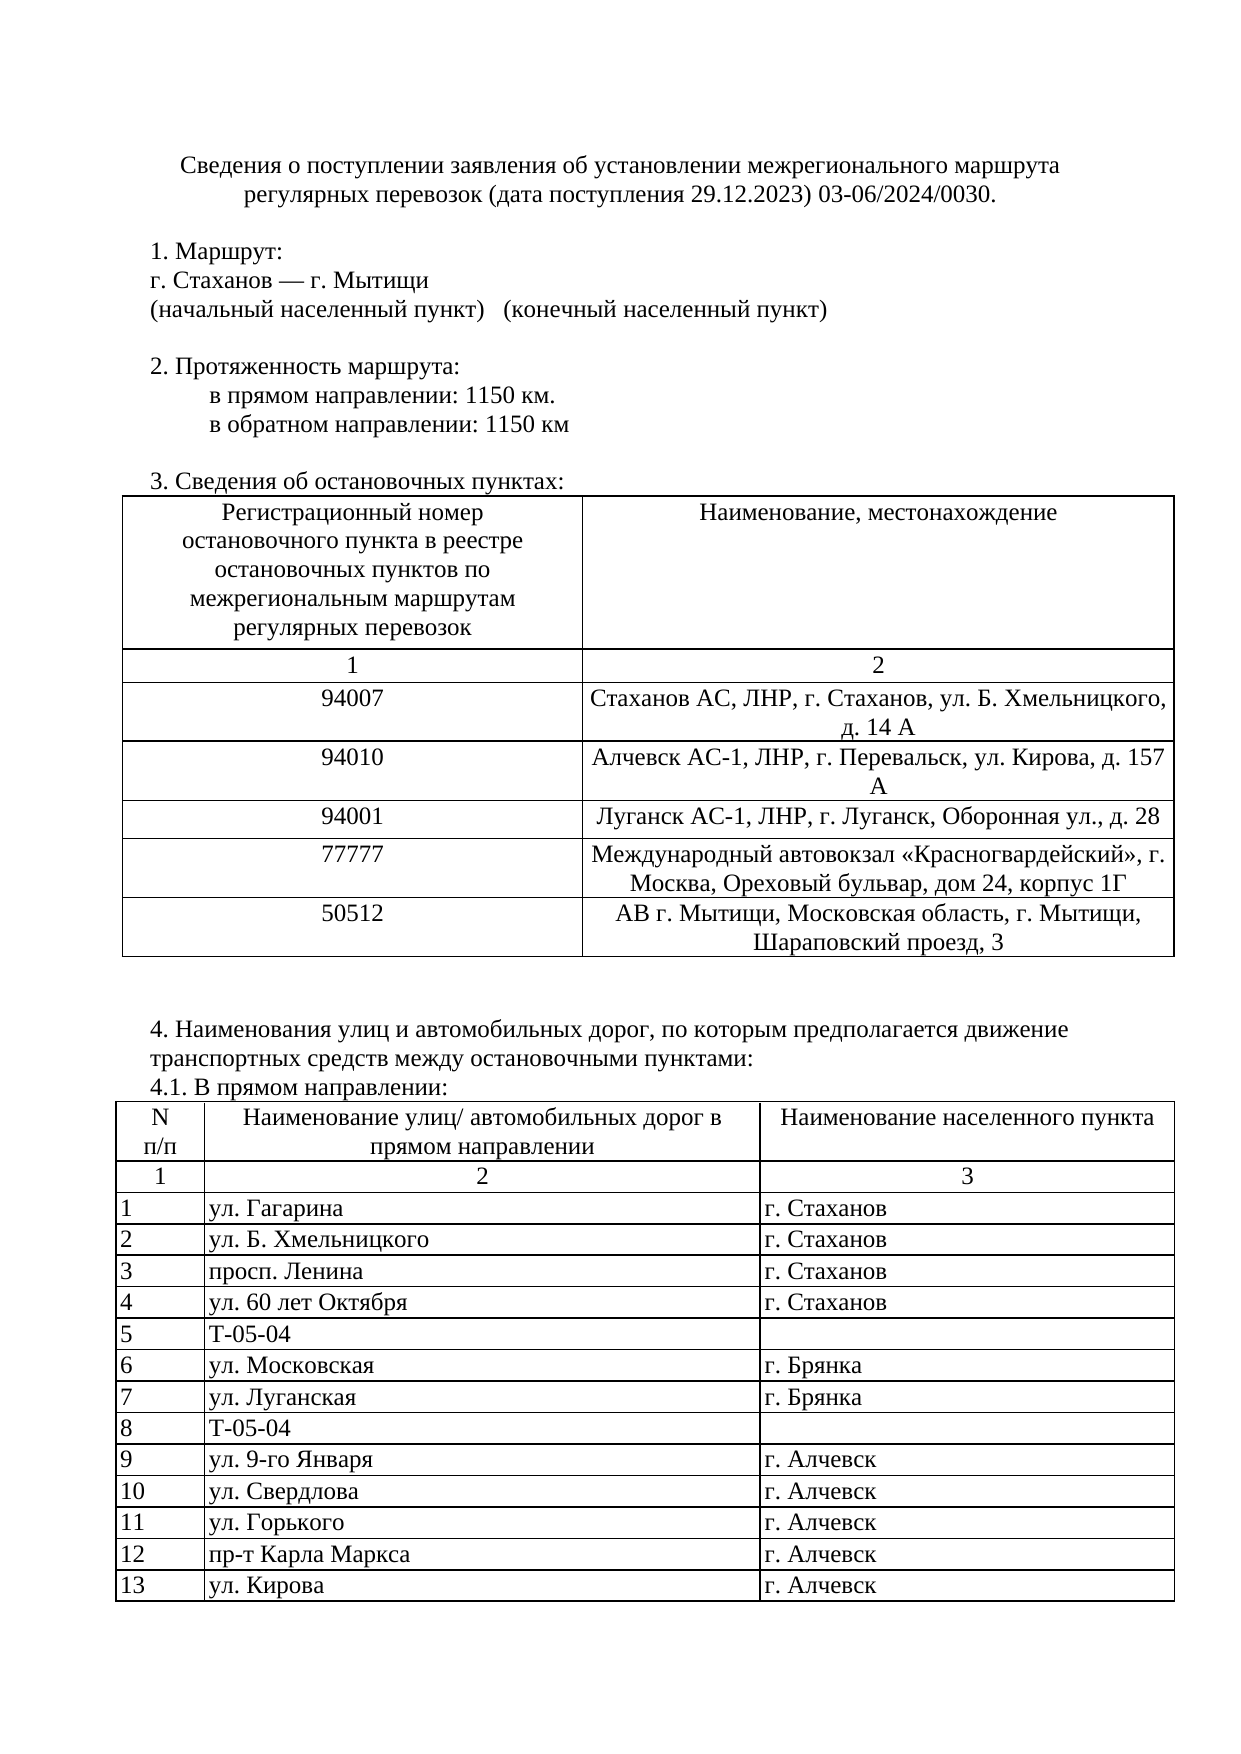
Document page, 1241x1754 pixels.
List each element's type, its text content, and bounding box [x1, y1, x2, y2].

table_cell 10 [117, 1476, 204, 1506]
table_cell Международный автовокзал «Красногвардейский», г. Москва, Ореховый бульвар, дом 24, корпус 1Г [583, 839, 1173, 896]
table_cell 2 [205, 1162, 759, 1191]
table_cell 5 [117, 1319, 204, 1349]
table_cell 3 [117, 1256, 204, 1286]
text в прямом направлении: 1150 км. [150, 380, 1090, 409]
table_cell г. Стаханов [761, 1287, 1174, 1317]
table_cell ул. Московская [205, 1350, 759, 1380]
table_cell г. Брянка [761, 1350, 1174, 1380]
table_cell г. Алчевск [761, 1571, 1174, 1600]
table_cell просп. Ленина [205, 1256, 759, 1286]
text 4. Наименования улиц и автомобильных дорог, по которым предполагается движение транспортных средств между остановочными пунктами: [150, 1014, 1090, 1072]
text 3. Сведения об остановочных пунктах: [150, 466, 1090, 495]
table_cell 94007 [123, 683, 582, 740]
table_cell 11 [117, 1508, 204, 1537]
table_cell АВ г. Мытищи, Московская область, г. Мытищи, Шараповский проезд, 3 [583, 898, 1173, 956]
table_cell г. Брянка [761, 1382, 1174, 1412]
table_cell 1 [123, 650, 582, 681]
table_cell ул. 9-го Января [205, 1445, 759, 1474]
table_cell 1 [117, 1162, 204, 1191]
table_cell г. Алчевск [761, 1445, 1174, 1474]
table_cell [761, 1319, 1174, 1349]
table_header Наименование улиц/ автомобильных дорог в прямом направлении [205, 1102, 760, 1160]
table_cell г. Стаханов [761, 1256, 1174, 1286]
table_cell 12 [117, 1539, 204, 1569]
table_cell Алчевск АС-1, ЛНР, г. Перевальск, ул. Кирова, д. 157 А [583, 742, 1173, 799]
table_cell г. Алчевск [761, 1476, 1174, 1506]
text (начальный населенный пункт) (конечный населенный пункт) [150, 294, 1090, 322]
table_cell 4 [117, 1287, 204, 1317]
table_cell ул. Гагарина [205, 1193, 759, 1223]
table_cell пр-т Карла Маркса [205, 1539, 759, 1569]
table_cell 8 [117, 1413, 204, 1443]
table_cell 1 [117, 1193, 204, 1223]
text г. Стаханов — г. Мытищи [150, 265, 1090, 294]
table_cell Т-05-04 [205, 1319, 759, 1349]
table_cell ул. Б. Хмельницкого [205, 1225, 759, 1254]
table_cell 94001 [123, 801, 582, 837]
text 1. Маршрут: [150, 236, 1090, 265]
table_cell 9 [117, 1445, 204, 1474]
table_cell г. Стаханов [761, 1225, 1174, 1254]
text 4.1. В прямом направлении: [150, 1072, 1090, 1101]
table_cell г. Стаханов [761, 1193, 1174, 1223]
table_cell Луганск АС-1, ЛНР, г. Луганск, Оборонная ул., д. 28 [583, 801, 1173, 837]
table_cell ул. 60 лет Октября [205, 1287, 759, 1317]
table_cell ул. Свердлова [205, 1476, 759, 1506]
table_cell 94010 [123, 742, 582, 799]
text 2. Протяженность маршрута: [150, 351, 1090, 380]
table_header Регистрационный номер остановочного пункта в реестре остановочных пунктов по межрегиональным маршрутам регулярных перевозок [123, 497, 582, 648]
table_cell 7 [117, 1382, 204, 1412]
table_cell 3 [761, 1162, 1174, 1191]
table_cell 13 [117, 1571, 204, 1600]
table_header Наименование, местонахождение [583, 497, 1173, 648]
table_cell г. Алчевск [761, 1508, 1174, 1537]
table_cell ул. Горького [205, 1508, 759, 1537]
table_cell 2 [117, 1225, 204, 1254]
table_cell ул. Луганская [205, 1382, 759, 1412]
table_header Наименование населенного пункта [761, 1102, 1174, 1160]
table_header N п/п [117, 1102, 204, 1160]
table_cell 2 [583, 650, 1173, 681]
text в обратном направлении: 1150 км [150, 409, 1090, 437]
table_cell [761, 1413, 1174, 1443]
table_cell 77777 [123, 839, 582, 896]
table_cell Т-05-04 [205, 1413, 759, 1443]
table_cell Стаханов АС, ЛНР, г. Стаханов, ул. Б. Хмельницкого, д. 14 А [583, 683, 1173, 740]
text Сведения о поступлении заявления об установлении межрегионального маршрута регулярных перевозок (дата поступления 29.12.2023) 03-06/2024/0030. [150, 150, 1090, 207]
table_cell 50512 [123, 898, 582, 956]
table_cell 6 [117, 1350, 204, 1380]
table_cell г. Алчевск [761, 1539, 1174, 1569]
table_cell ул. Кирова [205, 1571, 759, 1600]
